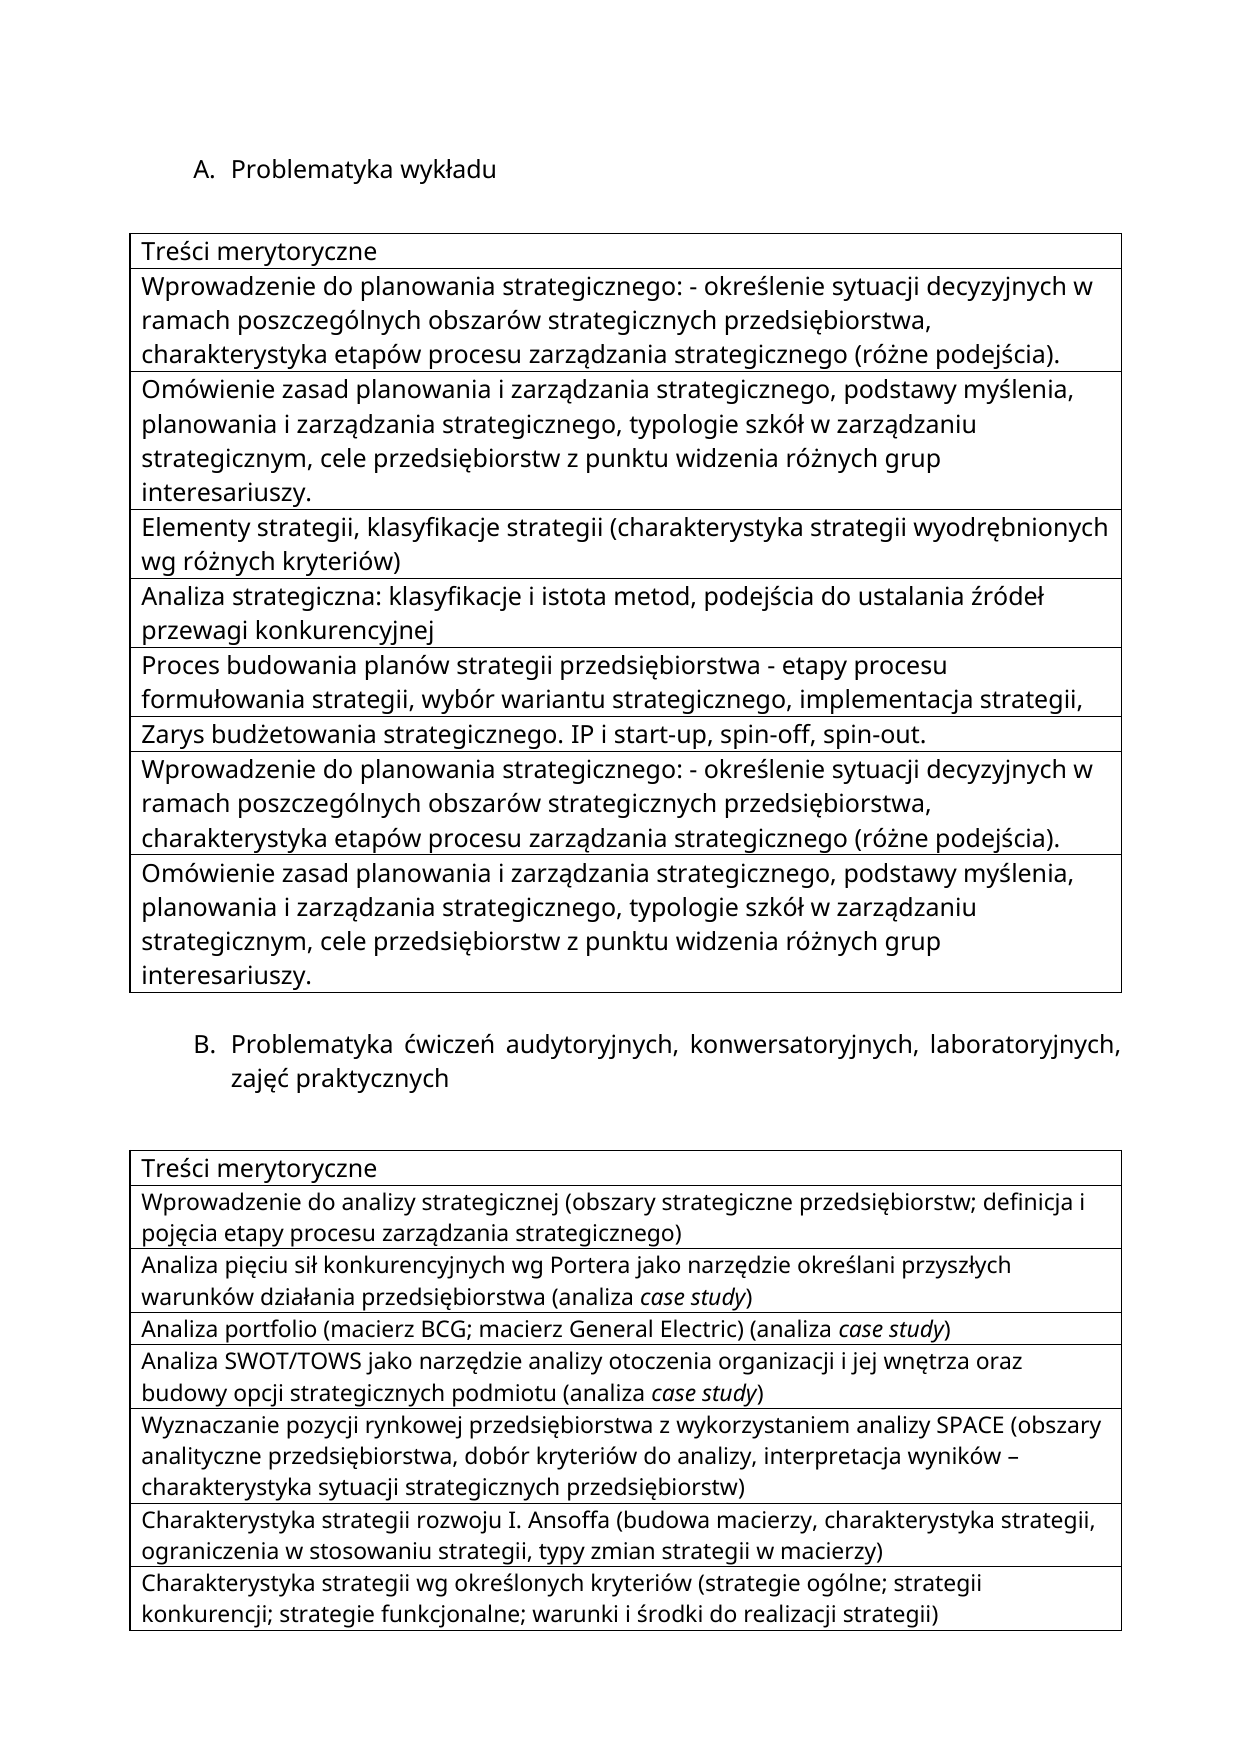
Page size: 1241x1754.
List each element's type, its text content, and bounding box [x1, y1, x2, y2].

table_cell Analiza portfolio (macierz BCG; macierz General Electric) (analiza case study) [131, 1313, 1121, 1344]
table_cell Proces budowania planów strategii przedsiębiorstwa - etapy procesu formułowania strategii, wybór wariantu strategicznego, implementacja strategii, [131, 648, 1121, 716]
table_cell Analiza SWOT/TOWS jako narzędzie analizy otoczenia organizacji i jej wnętrza oraz budowy opcji strategicznych podmiotu (analiza case study) [131, 1345, 1121, 1408]
table_header Treści merytoryczne [131, 1151, 1121, 1185]
table_cell Charakterystyka strategii rozwoju I. Ansoffa (budowa macierzy, charakterystyka strategii, ograniczenia w stosowaniu strategii, typy zmian strategii w macierzy) [131, 1504, 1121, 1566]
table_cell Charakterystyka strategii wg określonych kryteriów (strategie ogólne; strategii konkurencji; strategie funkcjonalne; warunki i środki do realizacji strategii) [131, 1567, 1121, 1629]
table_cell Zarys budżetowania strategicznego. IP i start-up, spin-off, spin-out. [131, 717, 1121, 751]
table_cell Wprowadzenie do analizy strategicznej (obszary strategiczne przedsiębiorstw; definicja i pojęcia etapy procesu zarządzania strategicznego) [131, 1186, 1121, 1248]
table_cell Analiza pięciu sił konkurencyjnych wg Portera jako narzędzie określani przyszłych warunków działania przedsiębiorstwa (analiza case study) [131, 1249, 1121, 1312]
list Problematyka wykładu [193, 152, 1122, 186]
list Problematyka ćwiczeń audytoryjnych, konwersatoryjnych, laboratoryjnych, zajęć praktycznych [193, 1027, 1122, 1095]
table_cell Wyznaczanie pozycji rynkowej przedsiębiorstwa z wykorzystaniem analizy SPACE (obszary analityczne przedsiębiorstwa, dobór kryteriów do analizy, interpretacja wyników – charakterystyka sytuacji strategicznych przedsiębiorstw) [131, 1409, 1121, 1502]
table_cell Omówienie zasad planowania i zarządzania strategicznego, podstawy myślenia, planowania i zarządzania strategicznego, typologie szkół w zarządzaniu strategicznym, cele przedsiębiorstw z punktu widzenia różnych grup interesariuszy. [131, 372, 1121, 508]
table_cell Wprowadzenie do planowania strategicznego: - określenie sytuacji decyzyjnych w ramach poszczególnych obszarów strategicznych przedsiębiorstwa, charakterystyka etapów procesu zarządzania strategicznego (różne podejścia). [131, 269, 1121, 371]
table_cell Elementy strategii, klasyfikacje strategii (charakterystyka strategii wyodrębnionych wg różnych kryteriów) [131, 510, 1121, 578]
table_cell Wprowadzenie do planowania strategicznego: - określenie sytuacji decyzyjnych w ramach poszczególnych obszarów strategicznych przedsiębiorstwa, charakterystyka etapów procesu zarządzania strategicznego (różne podejścia). [131, 752, 1121, 854]
table_cell Analiza strategiczna: klasyfikacje i istota metod, podejścia do ustalania źródeł przewagi konkurencyjnej [131, 579, 1121, 647]
table_header Treści merytoryczne [131, 234, 1121, 268]
table_cell Omówienie zasad planowania i zarządzania strategicznego, podstawy myślenia, planowania i zarządzania strategicznego, typologie szkół w zarządzaniu strategicznym, cele przedsiębiorstw z punktu widzenia różnych grup interesariuszy. [131, 855, 1121, 992]
